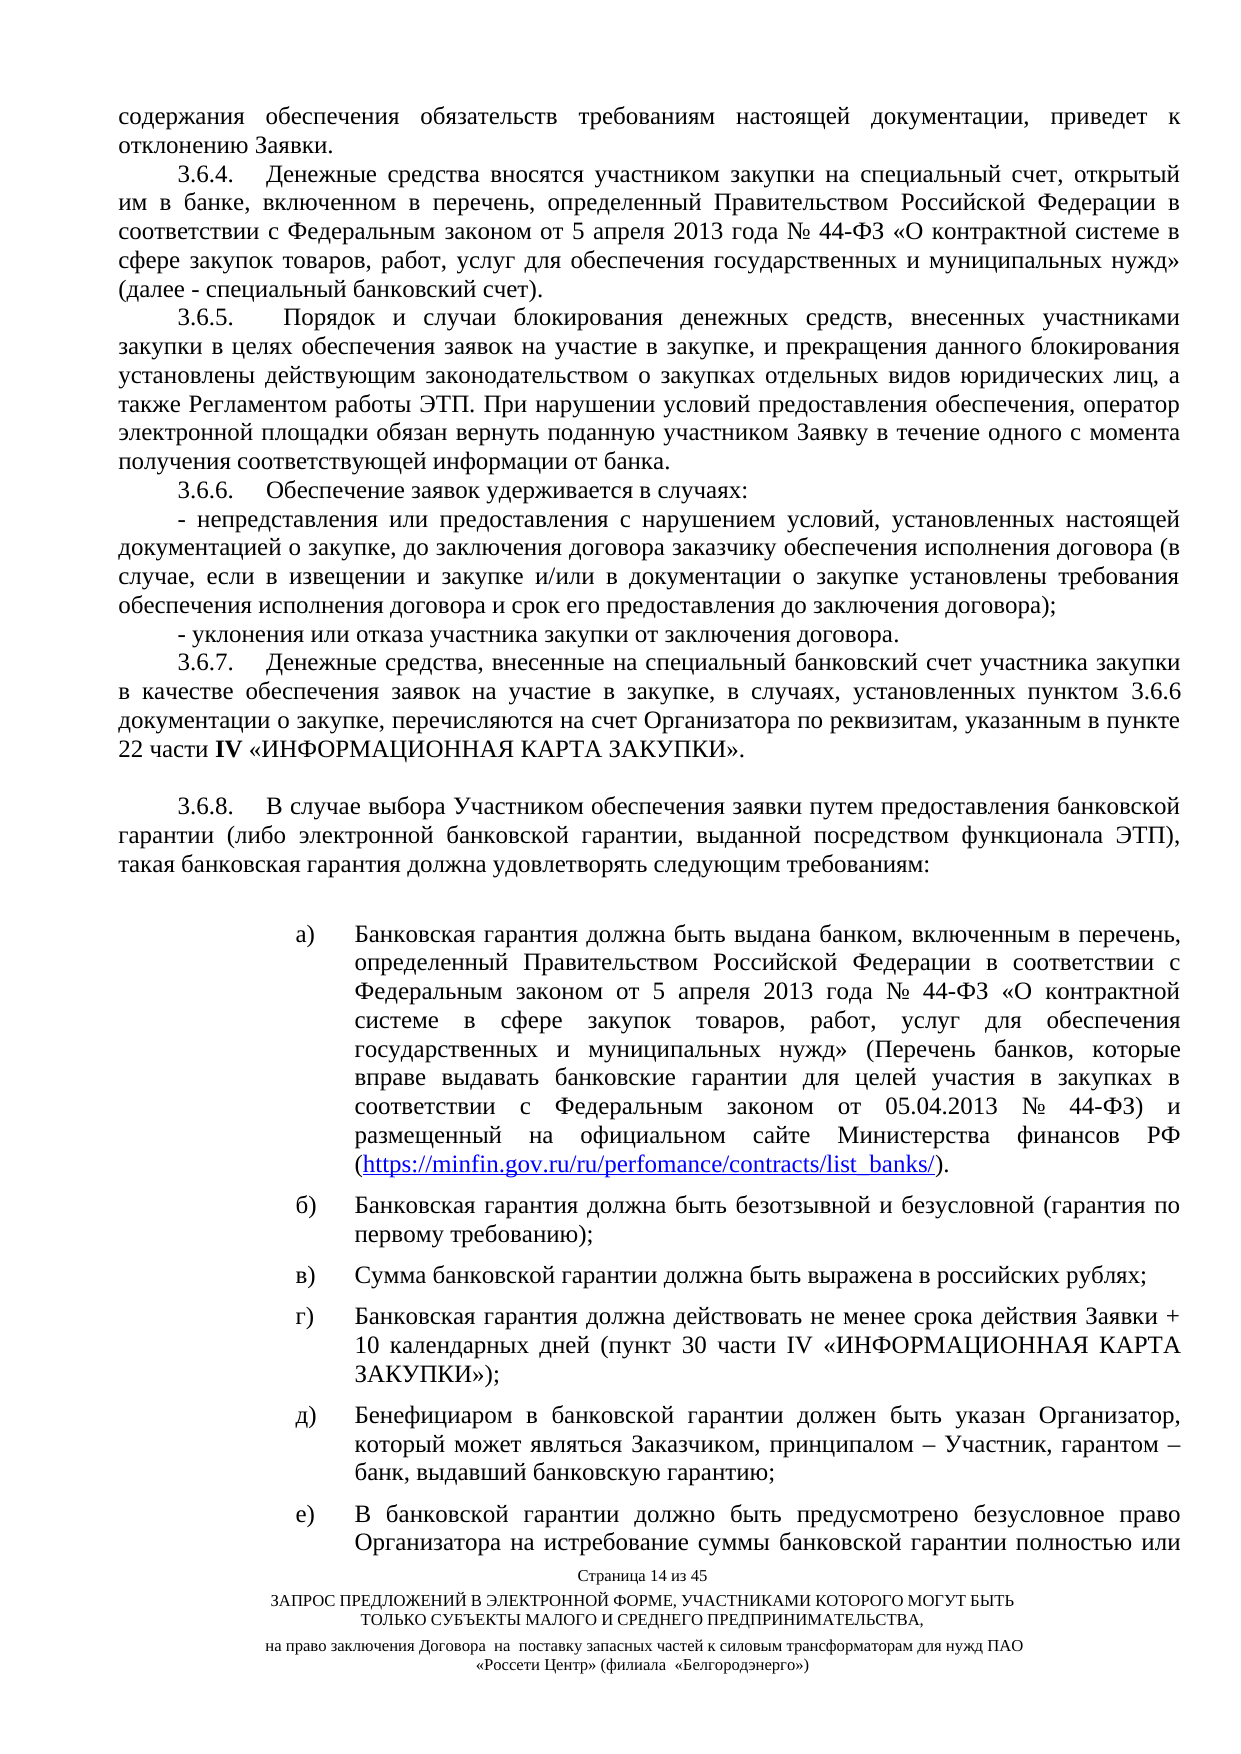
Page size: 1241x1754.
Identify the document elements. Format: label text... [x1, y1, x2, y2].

subtitle Обеспечение заявок удерживается в случаях: [118, 475, 1181, 504]
text - непредставления или предоставления с нарушением условий, установленных настоящей документацией о закупке, до заключения договора заказчику обеспечения исполнения договора (в случае, если в извещении и закупке и/или в документации о закупке установлены требования обеспечения исполнения договора и срок его предоставления до заключения договора); [118, 504, 1181, 619]
subtitle Денежные средства вносятся участником закупки на специальный счет, открытый им в банке, включенном в перечень, определенный Правительством Российской Федерации в соответствии с Федеральным законом от 5 апреля 2013 года № 44-ФЗ «О контрактной системе в сфере закупок товаров, работ, услуг для обеспечения государственных и муниципальных нужд» (далее - специальный банковский счет). [118, 159, 1181, 302]
subtitle Денежные средства, внесенные на специальный банковский счет участника закупки в качестве обеспечения заявок на участие в закупке, в случаях, установленных пунктом 3.6.6 документации о закупке, перечисляются на счет Организатора по реквизитам, указанным в пункте 22 части IV «ИНФОРМАЦИОННАЯ КАРТА ЗАКУПКИ». [118, 647, 1181, 762]
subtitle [118, 101, 1181, 159]
list Банковская гарантия должна действовать не менее срока действия Заявки + 10 календарных дней (пункт 30 части IV «ИНФОРМАЦИОННАЯ КАРТА ЗАКУПКИ»); [295, 1301, 1181, 1387]
list Сумма банковской гарантии должна быть выражена в российских рублях; [295, 1260, 1181, 1289]
subtitle Порядок и случаи блокирования денежных средств, внесенных участниками закупки в целях обеспечения заявок на участие в закупке, и прекращения данного блокирования установлены действующим законодательством о закупках отдельных видов юридических лиц, а также Регламентом работы ЭТП. При нарушении условий предоставления обеспечения, оператор электронной площадки обязан вернуть поданную участником Заявку в течение одного с момента получения соответствующей информации от банка. [118, 302, 1181, 475]
subtitle В случае выбора Участником обеспечения заявки путем предоставления банковской гарантии (либо электронной банковской гарантии, выданной посредством функционала ЭТП), такая банковская гарантия должна удовлетворять следующим требованиям: [118, 791, 1181, 877]
text - уклонения или отказа участника закупки от заключения договора. [118, 619, 1181, 647]
list Бенефициаром в банковской гарантии должен быть указан Организатор, который может являться Заказчиком, принципалом – Участник, гарантом – банк, выдавший банковскую гарантию; [295, 1400, 1181, 1486]
list Банковская гарантия должна быть выдана банком, включенным в перечень, определенный Правительством Российской Федерации в соответствии с Федеральным законом от 5 апреля 2013 года № 44-ФЗ «О контрактной системе в сфере закупок товаров, работ, услуг для обеспечения государственных и муниципальных нужд» (Перечень банков, которые вправе выдавать банковские гарантии для целей участия в закупках в соответствии с Федеральным законом от 05.04.2013 № 44-ФЗ) и размещенный на официальном сайте Министерства финансов РФ (https://minfin.gov.ru/ru/perfomance/contracts/list_banks/). [295, 919, 1181, 1177]
list Банковская гарантия должна быть безотзывной и безусловной (гарантия по первому требованию); [295, 1190, 1181, 1247]
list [295, 1499, 1181, 1556]
